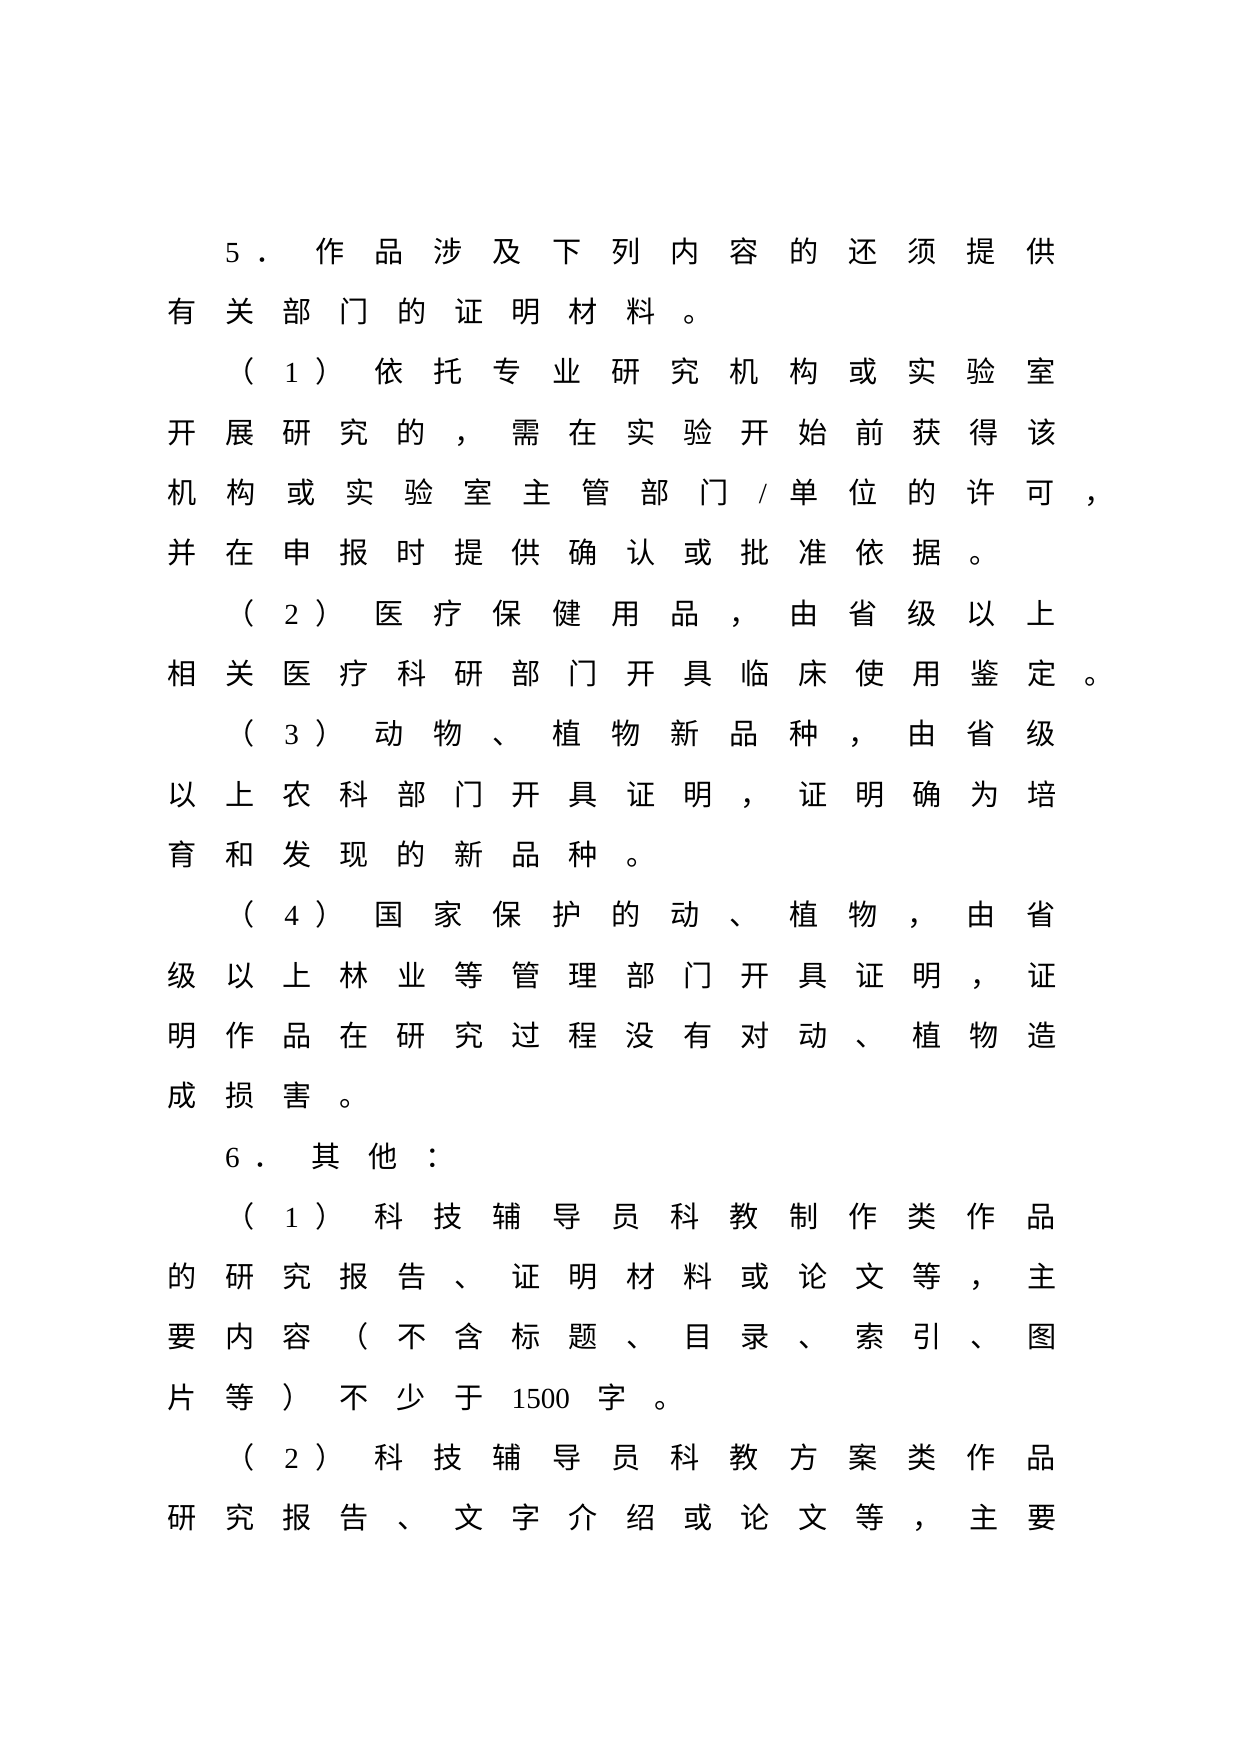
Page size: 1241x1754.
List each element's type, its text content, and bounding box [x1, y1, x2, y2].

text （4）国家保护的动、植物，由省级以上林业等管理部门开具证明，证明作品在研究过程没有对动、植物造成损害。 [168, 883, 1084, 1124]
text 5．作品涉及下列内容的还须提供有关部门的证明材料。 [168, 219, 1084, 340]
text （1）科技辅导员科教制作类作品的研究报告、证明材料或论文等，主要内容（不含标题、目录、索引、图片等）不少于1500字。 [168, 1184, 1084, 1426]
text 6．其他： [168, 1124, 1084, 1184]
text （2）医疗保健用品，由省级以上相关医疗科研部门开具临床使用鉴定。 [168, 581, 1084, 702]
text （3）动物、植物新品种，由省级以上农科部门开具证明，证明确为培育和发现的新品种。 [168, 702, 1084, 883]
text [168, 1426, 1084, 1546]
text （1）依托专业研究机构或实验室开展研究的，需在实验开始前获得该机构或实验室主管部门/单位的许可，并在申报时提供确认或批准依据。 [168, 340, 1084, 581]
